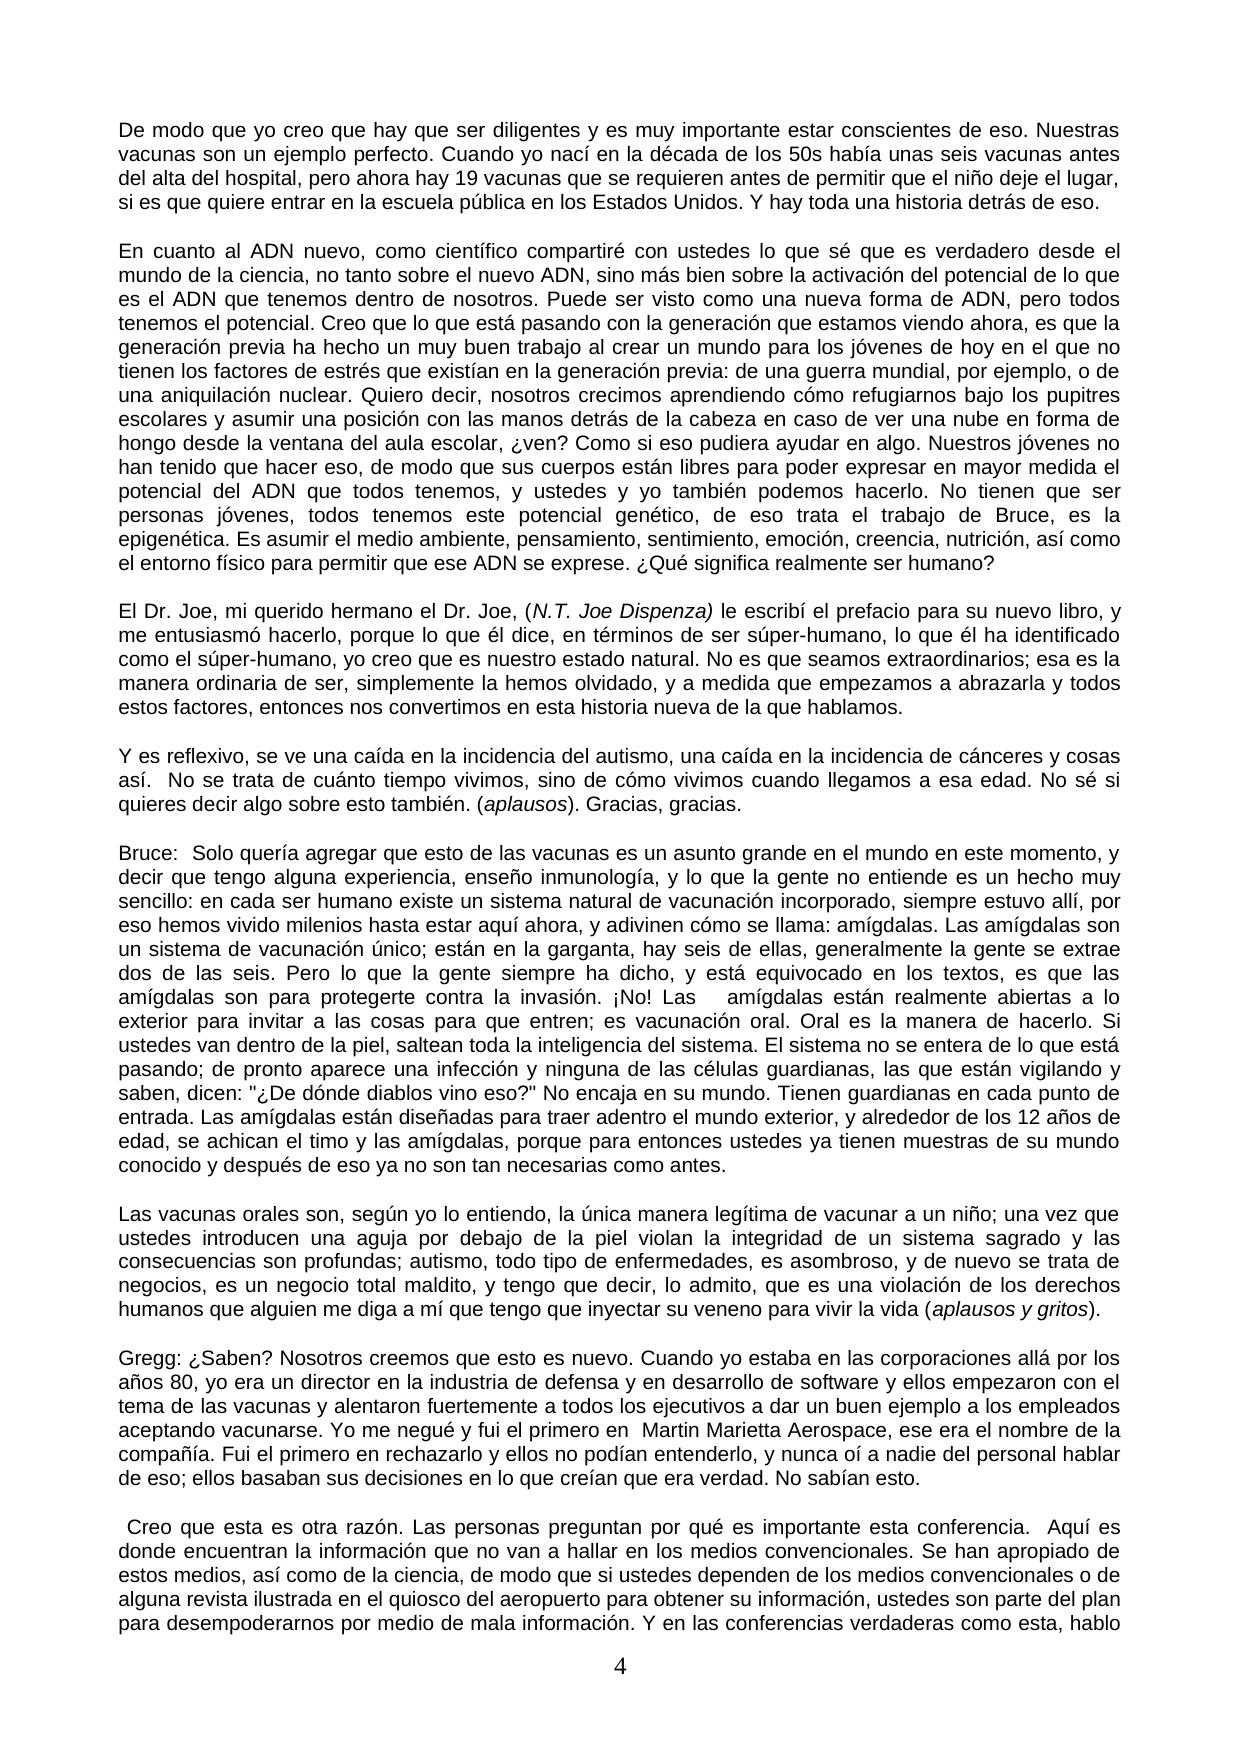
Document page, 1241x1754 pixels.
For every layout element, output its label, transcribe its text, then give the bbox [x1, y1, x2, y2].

text Las vacunas orales son, según yo lo entiendo, la única manera legítima de vacunar a un niño; una vez que ustedes introducen una aguja por debajo de la piel violan la integridad de un sistema sagrado y las consecuencias son profundas; autismo, todo tipo de enfermedades, es asombroso, y de nuevo se trata de negocios, es un negocio total maldito, y tengo que decir, lo admito, que es una violación de los derechos humanos que alguien me diga a mí que tengo que inyectar su veneno para vivir la vida (aplausos y gritos). [118, 1201, 1122, 1321]
text De modo que yo creo que hay que ser diligentes y es muy importante estar conscientes de eso. Nuestras vacunas son un ejemplo perfecto. Cuando yo nací en la década de los 50s había unas seis vacunas antes del alta del hospital, pero ahora hay 19 vacunas que se requieren antes de permitir que el niño deje el lugar, si es que quiere entrar en la escuela pública en los Estados Unidos. Y hay toda una historia detrás de eso. [118, 118, 1122, 214]
text Bruce: Solo quería agregar que esto de las vacunas es un asunto grande en el mundo en este momento, y decir que tengo alguna experiencia, enseño inmunología, y lo que la gente no entiende es un hecho muy sencillo: en cada ser humano existe un sistema natural de vacunación incorporado, siempre estuvo allí, por eso hemos vivido milenios hasta estar aquí ahora, y adivinen cómo se llama: amígdalas. Las amígdalas son un sistema de vacunación único; están en la garganta, hay seis de ellas, generalmente la gente se extrae dos de las seis. Pero lo que la gente siempre ha dicho, y está equivocado en los textos, es que las amígdalas son para protegerte contra la invasión. ¡No! Las amígdalas están realmente abiertas a lo exterior para invitar a las cosas para que entren; es vacunación oral. Oral es la manera de hacerlo. Si ustedes van dentro de la piel, saltean toda la inteligencia del sistema. El sistema no se entera de lo que está pasando; de pronto aparece una infección y ninguna de las células guardianas, las que están vigilando y saben, dicen: "¿De dónde diablos vino eso?" No encaja en su mundo. Tienen guardianas en cada punto de entrada. Las amígdalas están diseñadas para traer adentro el mundo exterior, y alrededor de los 12 años de edad, se achican el timo y las amígdalas, porque para entonces ustedes ya tienen muestras de su mundo conocido y después de eso ya no son tan necesarias como antes. [118, 841, 1122, 1176]
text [118, 1515, 1122, 1635]
text En cuanto al ADN nuevo, como científico compartiré con ustedes lo que sé que es verdadero desde el mundo de la ciencia, no tanto sobre el nuevo ADN, sino más bien sobre la activación del potencial de lo que es el ADN que tenemos dentro de nosotros. Puede ser visto como una nueva forma de ADN, pero todos tenemos el potencial. Creo que lo que está pasando con la generación que estamos viendo ahora, es que la generación previa ha hecho un muy buen trabajo al crear un mundo para los jóvenes de hoy en el que no tienen los factores de estrés que existían en la generación previa: de una guerra mundial, por ejemplo, o de una aniquilación nuclear. Quiero decir, nosotros crecimos aprendiendo cómo refugiarnos bajo los pupitres escolares y asumir una posición con las manos detrás de la cabeza en caso de ver una nube en forma de hongo desde la ventana del aula escolar, ¿ven? Como si eso pudiera ayudar en algo. Nuestros jóvenes no han tenido que hacer eso, de modo que sus cuerpos están libres para poder expresar en mayor medida el potencial del ADN que todos tenemos, y ustedes y yo también podemos hacerlo. No tienen que ser personas jóvenes, todos tenemos este potencial genético, de eso trata el trabajo de Bruce, es la epigenética. Es asumir el medio ambiente, pensamiento, sentimiento, emoción, creencia, nutrición, así como el entorno físico para permitir que ese ADN se exprese. ¿Qué significa realmente ser humano? [118, 239, 1122, 574]
text El Dr. Joe, mi querido hermano el Dr. Joe, (N.T. Joe Dispenza) le escribí el prefacio para su nuevo libro, y me entusiasmó hacerlo, porque lo que él dice, en términos de ser súper-humano, lo que él ha identificado como el súper-humano, yo creo que es nuestro estado natural. No es que seamos extraordinarios; esa es la manera ordinaria de ser, simplemente la hemos olvidado, y a medida que empezamos a abrazarla y todos estos factores, entonces nos convertimos en esta historia nueva de la que hablamos. [118, 599, 1122, 719]
text Gregg: ¿Saben? Nosotros creemos que esto es nuevo. Cuando yo estaba en las corporaciones allá por los años 80, yo era un director en la industria de defensa y en desarrollo de software y ellos empezaron con el tema de las vacunas y alentaron fuertemente a todos los ejecutivos a dar un buen ejemplo a los empleados aceptando vacunarse. Yo me negué y fui el primero en Martin Marietta Aerospace, ese era el nombre de la compañía. Fui el primero en rechazarlo y ellos no podían entenderlo, y nunca oí a nadie del personal hablar de eso; ellos basaban sus decisiones en lo que creían que era verdad. No sabían esto. [118, 1346, 1122, 1490]
text Y es reflexivo, se ve una caída en la incidencia del autismo, una caída en la incidencia de cánceres y cosas así. No se trata de cuánto tiempo vivimos, sino de cómo vivimos cuando llegamos a esa edad. No sé si quieres decir algo sobre esto también. (aplausos). Gracias, gracias. [118, 744, 1122, 816]
